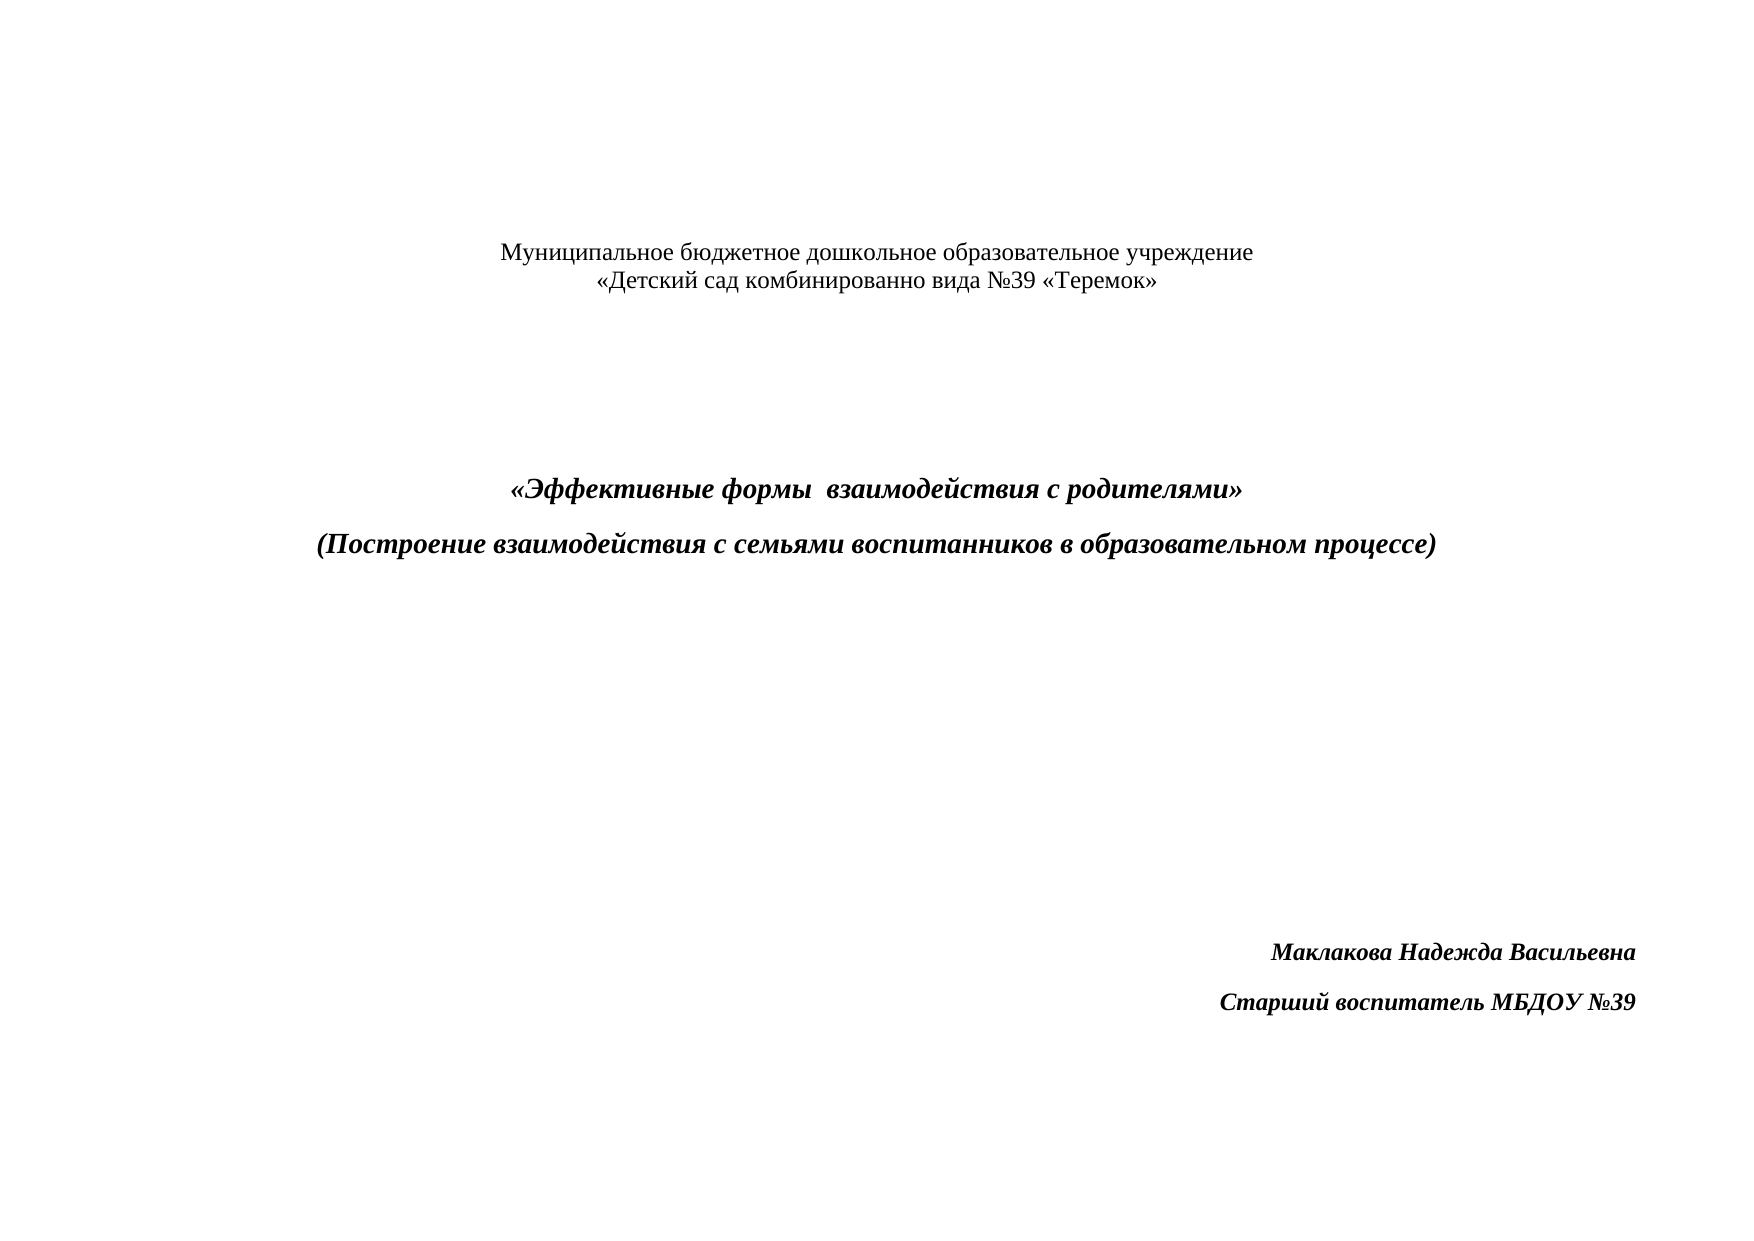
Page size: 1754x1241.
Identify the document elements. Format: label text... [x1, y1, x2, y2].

text Муниципальное бюджетное дошкольное образовательное учреждение [118, 237, 1636, 265]
text «Детский сад комбинированно вида №39 «Теремок» [118, 265, 1636, 294]
text Старший воспитатель МБДОУ №39 [118, 987, 1636, 1015]
text «Эффективные формы взаимодействия с родителями» [118, 472, 1636, 505]
text (Построение взаимодействия с семьями воспитанников в образовательном процессе) [118, 526, 1636, 559]
text Маклакова Надежда Васильевна [118, 937, 1636, 966]
